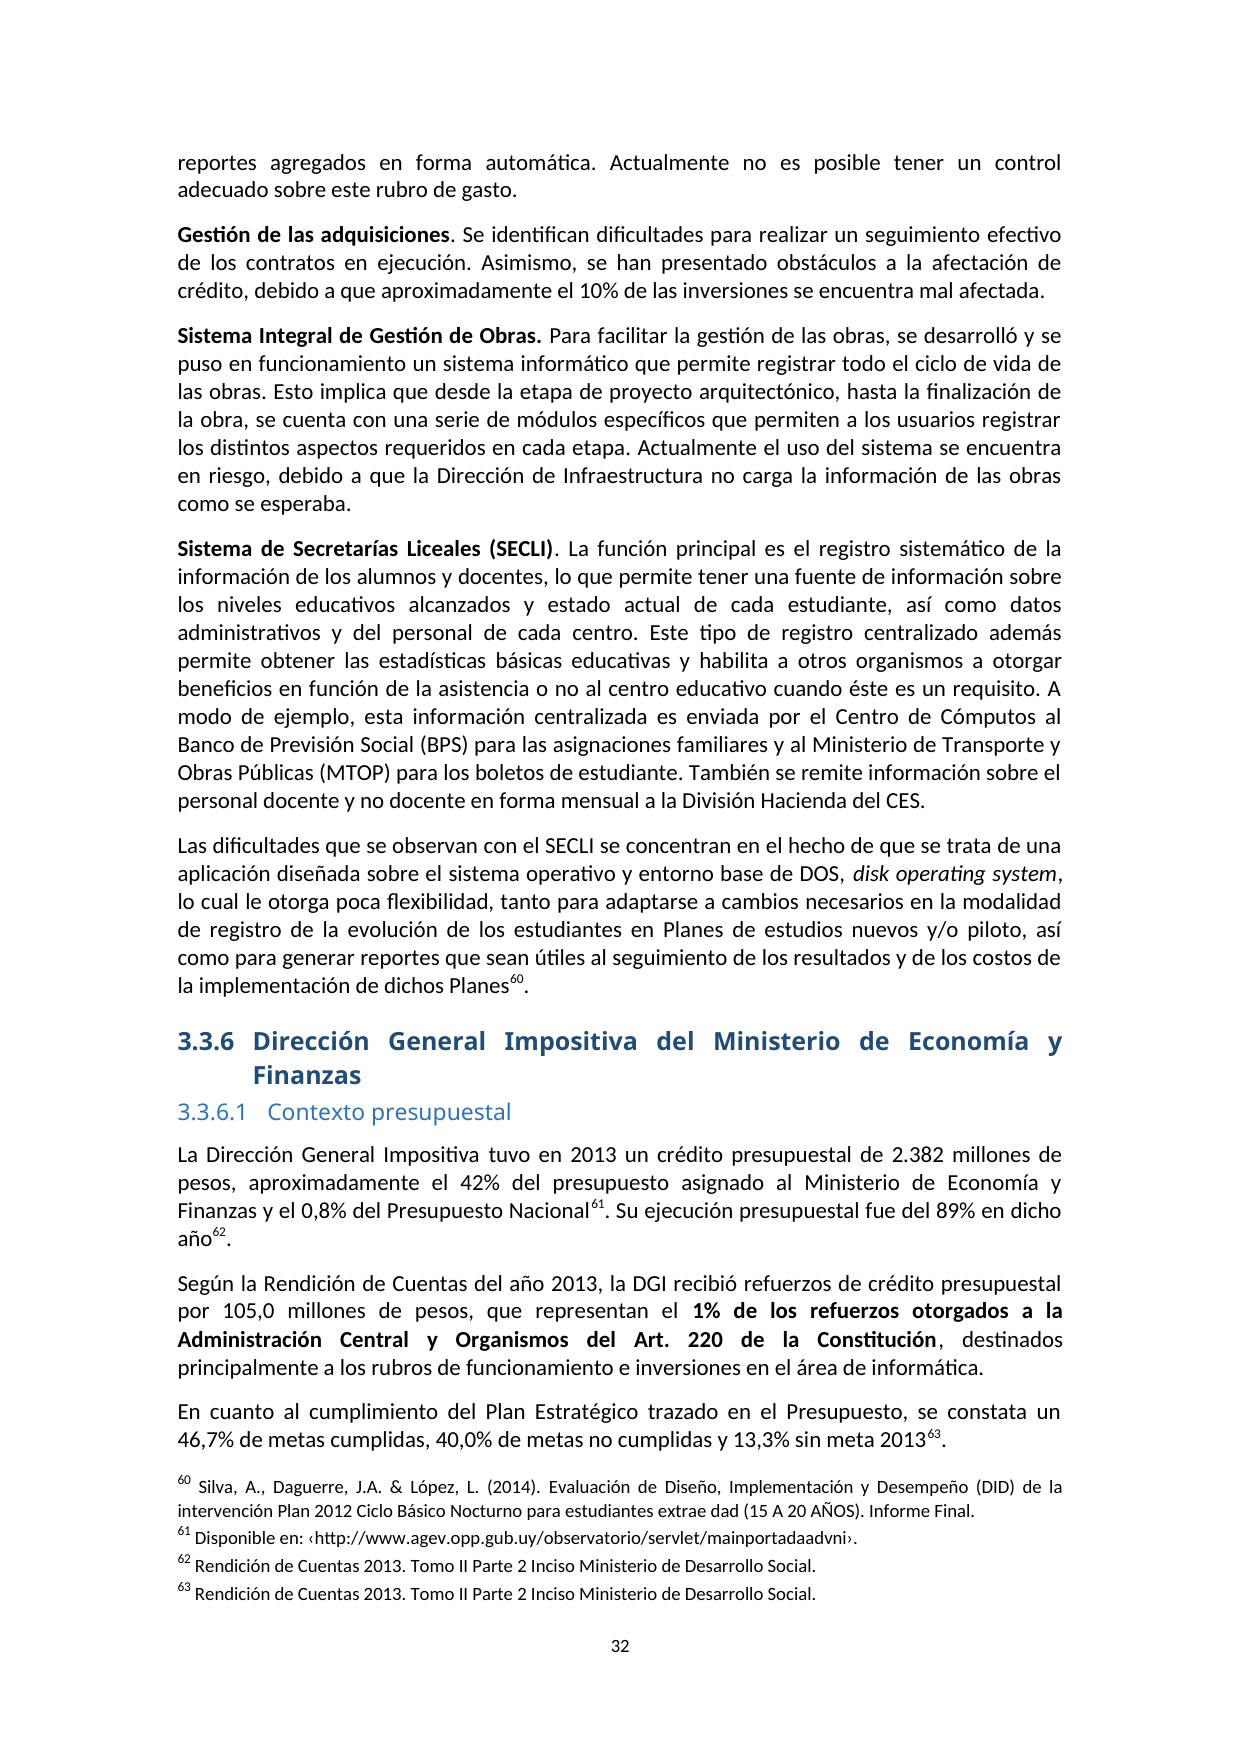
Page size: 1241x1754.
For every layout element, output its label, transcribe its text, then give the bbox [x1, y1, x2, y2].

text Sistema de Secretarías Liceales (SECLI). La función principal es el registro sistemático de la información de los alumnos y docentes, lo que permite tener una fuente de información sobre los niveles educativos alcanzados y estado actual de cada estudiante, así como datos administrativos y del personal de cada centro. Este tipo de registro centralizado además permite obtener las estadísticas básicas educativas y habilita a otros organismos a otorgar beneficios en función de la asistencia o no al centro educativo cuando éste es un requisito. A modo de ejemplo, esta información centralizada es enviada por el Centro de Cómputos al Banco de Previsión Social (BPS) para las asignaciones familiares y al Ministerio de Transporte y Obras Públicas (MTOP) para los boletos de estudiante. También se remite información sobre el personal docente y no docente en forma mensual a la División Hacienda del CES. [177, 534, 1063, 814]
subtitle Contexto presupuestal [177, 1096, 1063, 1127]
text Las dificultades que se observan con el SECLI se concentran en el hecho de que se trata de una aplicación diseñada sobre el sistema operativo y entorno base de DOS, disk operating system, lo cual le otorga poca flexibilidad, tanto para adaptarse a cambios necesarios en la modalidad de registro de la evolución de los estudiantes en Planes de estudios nuevos y/o piloto, así como para generar reportes que sean útiles al seguimiento de los resultados y de los costos de la implementación de dichos Planes. [177, 831, 1063, 999]
text Sistema Integral de Gestión de Obras. Para facilitar la gestión de las obras, se desarrolló y se puso en funcionamiento un sistema informático que permite registrar todo el ciclo de vida de las obras. Esto implica que desde la etapa de proyecto arquitectónico, hasta la finalización de la obra, se cuenta con una serie de módulos específicos que permiten a los usuarios registrar los distintos aspectos requeridos en cada etapa. Actualmente el uso del sistema se encuentra en riesgo, debido a que la Dirección de Infraestructura no carga la información de las obras como se esperaba. [177, 321, 1063, 517]
text Gestión de las adquisiciones. Se identifican dificultades para realizar un seguimiento efectivo de los contratos en ejecución. Asimismo, se han presentado obstáculos a la afectación de crédito, debido a que aproximadamente el 10% de las inversiones se encuentra mal afectada. [177, 220, 1063, 304]
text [177, 148, 1063, 204]
text Según la Rendición de Cuentas del año 2013, la DGI recibió refuerzos de crédito presupuestal por 105,0 millones de pesos, que representan el 1% de los refuerzos otorgados a la Administración Central y Organismos del Art. 220 de la Constitución, destinados principalmente a los rubros de funcionamiento e inversiones en el área de informática. [177, 1269, 1063, 1381]
text En cuanto al cumplimiento del Plan Estratégico trazado en el Presupuesto, se constata un 46,7% de metas cumplidas, 40,0% de metas no cumplidas y 13,3% sin meta 2013. [177, 1397, 1063, 1453]
text La Dirección General Impositiva tuvo en 2013 un crédito presupuestal de 2.382 millones de pesos, aproximadamente el 42% del presupuesto asignado al Ministerio de Economía y Finanzas y el 0,8% del Presupuesto Nacional. Su ejecución presupuestal fue del 89% en dicho año. [177, 1140, 1063, 1252]
subtitle Dirección General Impositiva del Ministerio de Economía y Finanzas [177, 1024, 1063, 1092]
